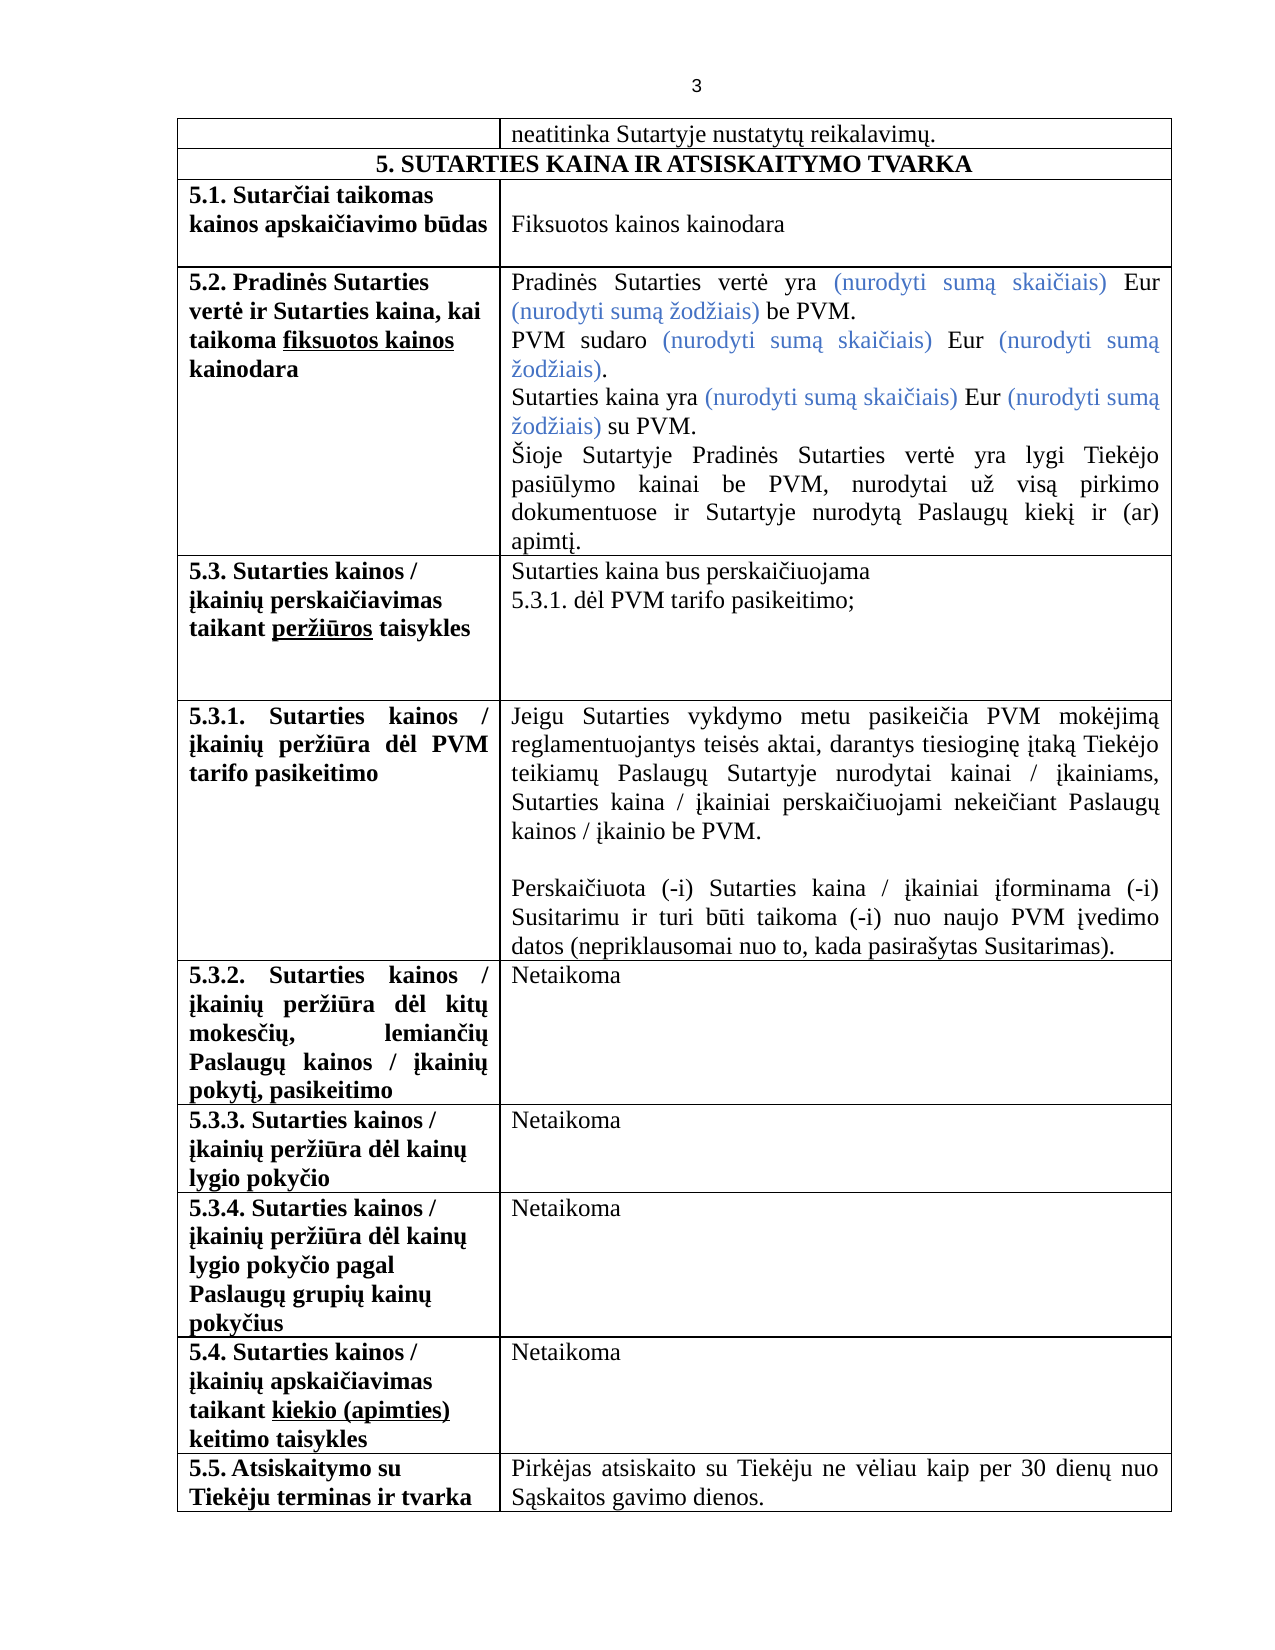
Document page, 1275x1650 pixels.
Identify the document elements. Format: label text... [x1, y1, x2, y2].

table_cell Pradinės Sutarties vertė yra (nurodyti sumą skaičiais) Eur (nurodyti sumą žodžiais) be PVM. PVM sudaro (nurodyti sumą skaičiais) Eur (nurodyti sumą žodžiais). Sutarties kaina yra (nurodyti sumą skaičiais) Eur (nurodyti sumą žodžiais) su PVM. Šioje Sutartyje Pradinės Sutarties vertė yra lygi Tiekėjo pasiūlymo kainai be PVM, nurodytai už visą pirkimo dokumentuose ir Sutartyje nurodytą Paslaugų kiekį ir (ar) apimtį. [501, 268, 1171, 555]
table_cell Netaikoma [501, 1105, 1171, 1192]
table_cell 5. SUTARTIES KAINA IR ATSISKAITYMO TVARKA [178, 149, 1171, 179]
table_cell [501, 1454, 1171, 1511]
table_cell 5.3.1. Sutarties kainos / įkainių peržiūra dėl PVM tarifo pasikeitimo [178, 701, 499, 959]
table_cell Netaikoma [501, 961, 1171, 1104]
table_cell Netaikoma [501, 1338, 1171, 1452]
table_cell Sutarties kaina bus perskaičiuojama 5.3.1. dėl PVM tarifo pasikeitimo; [501, 556, 1171, 700]
table_cell 5.2. Pradinės Sutarties vertė ir Sutarties kaina, kai taikoma fiksuotos kainos kainodara [178, 268, 499, 555]
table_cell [501, 119, 1171, 148]
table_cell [178, 1454, 499, 1511]
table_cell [178, 119, 499, 148]
table_cell Fiksuotos kainos kainodara [501, 180, 1171, 266]
table_cell 5.1. Sutarčiai taikomas kainos apskaičiavimo būdas [178, 180, 499, 266]
table_cell Netaikoma [501, 1193, 1171, 1336]
table_cell 5.3.2. Sutarties kainos / įkainių peržiūra dėl kitų mokesčių, lemiančių Paslaugų kainos / įkainių pokytį, pasikeitimo [178, 961, 499, 1104]
table_cell 5.3.3. Sutarties kainos / įkainių peržiūra dėl kainų lygio pokyčio [178, 1105, 499, 1192]
table_cell 5.3.4. Sutarties kainos / įkainių peržiūra dėl kainų lygio pokyčio pagal Paslaugų grupių kainų pokyčius [178, 1193, 499, 1336]
table_cell 5.4. Sutarties kainos / įkainių apskaičiavimas taikant kiekio (apimties) keitimo taisykles [178, 1338, 499, 1452]
table_cell Jeigu Sutarties vykdymo metu pasikeičia PVM mokėjimą reglamentuojantys teisės aktai, darantys tiesioginę įtaką Tiekėjo teikiamų Paslaugų Sutartyje nurodytai kainai / įkainiams, Sutarties kaina / įkainiai perskaičiuojami nekeičiant Paslaugų kainos / įkainio be PVM. Perskaičiuota (-i) Sutarties kaina / įkainiai įforminama (-i) Susitarimu ir turi būti taikoma (-i) nuo naujo PVM įvedimo datos (nepriklausomai nuo to, kada pasirašytas Susitarimas). [501, 701, 1171, 959]
table_cell 5.3. Sutarties kainos / įkainių perskaičiavimas taikant peržiūros taisykles [178, 556, 499, 700]
